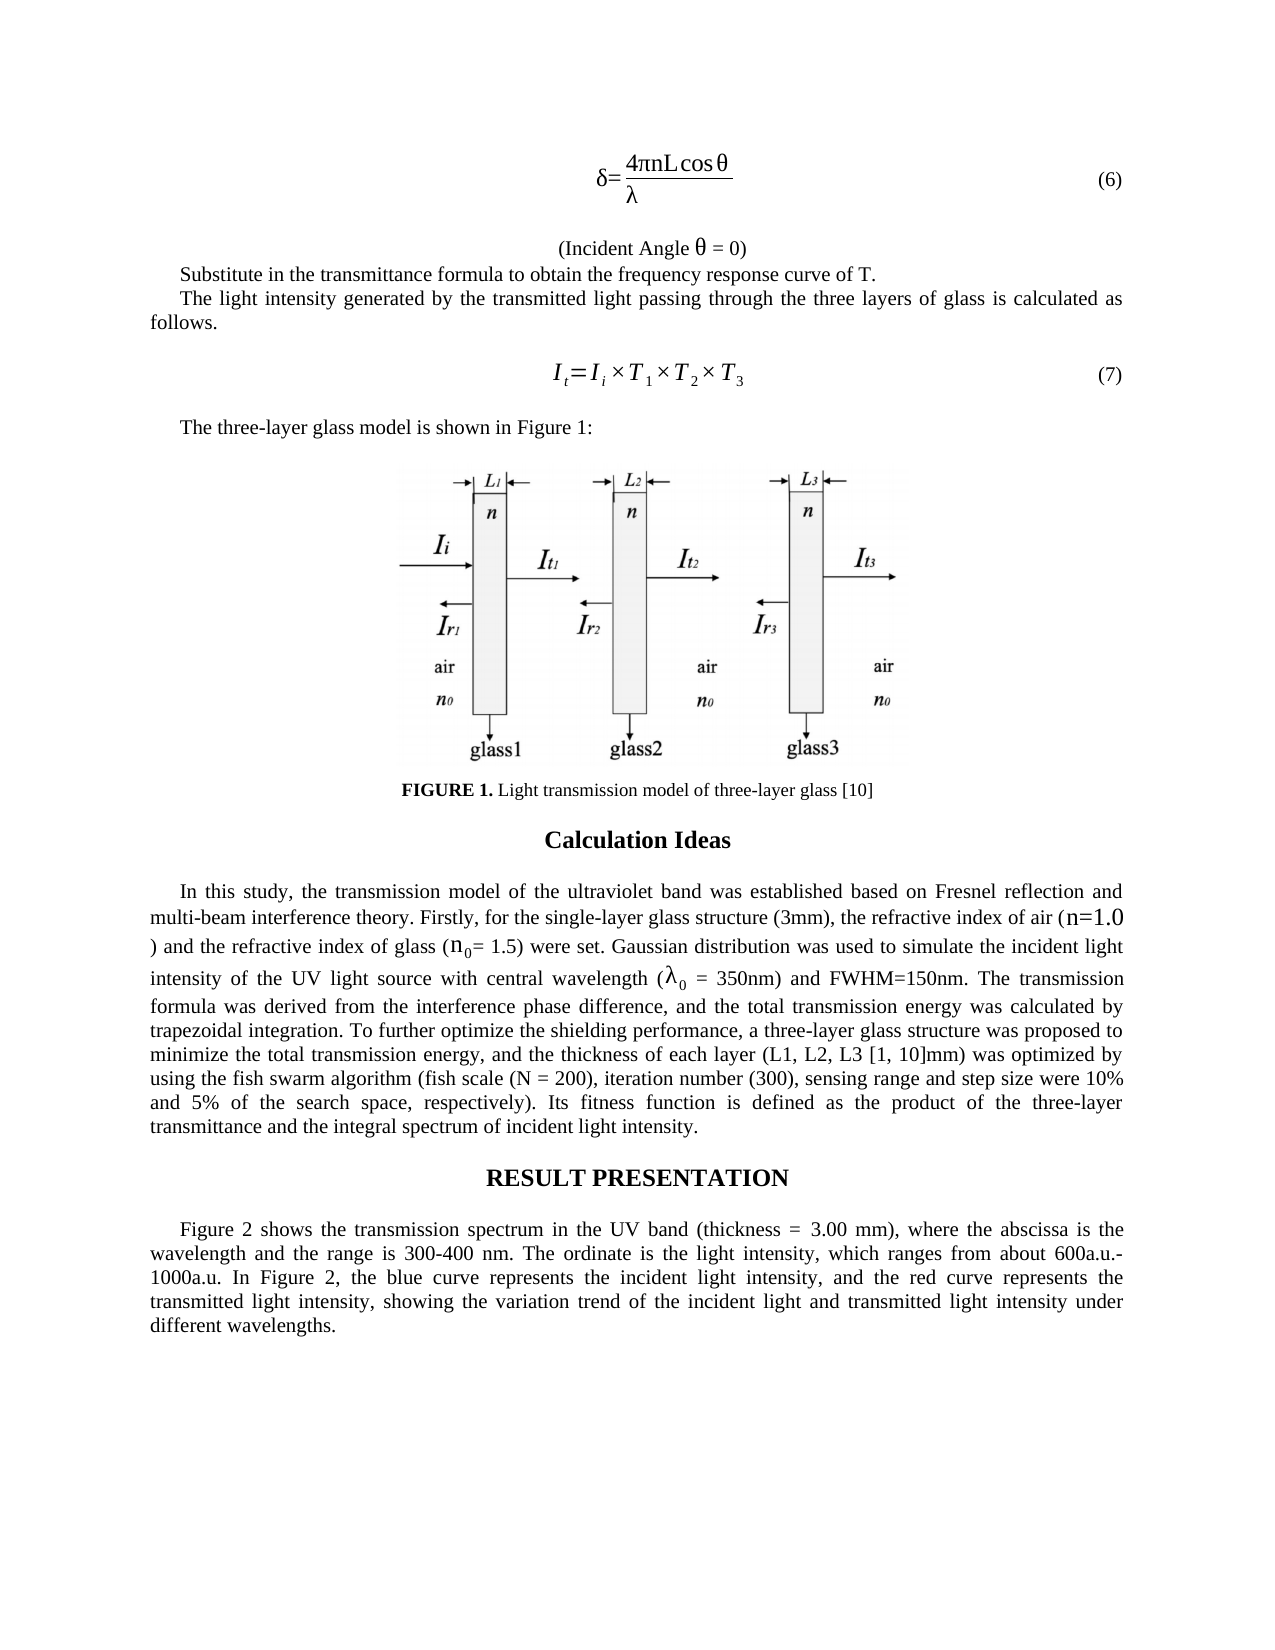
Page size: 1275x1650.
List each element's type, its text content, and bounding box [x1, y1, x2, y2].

text The three-layer glass model is shown in Figure 1: [150, 415, 1125, 439]
text In this study, the transmission model of the ultraviolet band was established based on Fresnel reflection and multi-beam interference theory. Firstly, for the single-layer glass structure (3mm), the refractive index of air () and the refractive index of glass (= 1.5) were set. Gaussian distribution was used to simulate the incident light intensity of the UV light source with central wavelength ( = 350nm) and FWHM=150nm. The transmission formula was derived from the interference phase difference, and the total transmission energy was calculated by trapezoidal integration. To further optimize the shielding performance, a three-layer glass structure was proposed to minimize the total transmission energy, and the thickness of each layer (L1, L2, L3 [1, 10]mm) was optimized by using the fish swarm algorithm (fish scale (N = 200), iteration number (300), sensing range and step size were 10% and 5% of the search space, respectively). Its fitness function is defined as the product of the three-layer transmittance and the integral spectrum of incident light intensity. [150, 879, 1125, 1138]
picture [395, 463, 909, 767]
subtitle Calculation Ideas [150, 825, 1125, 854]
text The light intensity generated by the transmitted light passing through the three layers of glass is calculated as follows. [150, 286, 1125, 334]
subtitle Result Presentation [150, 1163, 1125, 1192]
subtitle (7) [150, 359, 1125, 390]
text FIGURE 1. Light transmission model of three-layer glass [10] [150, 779, 1125, 800]
subtitle (6) [150, 150, 1125, 209]
text Substitute in the transmittance formula to obtain the frequency response curve of T. [150, 262, 1125, 286]
text (Incident Angle = 0) [150, 234, 1125, 262]
text Figure 2 shows the transmission spectrum in the UV band (thickness = 3.00 mm), where the abscissa is the wavelength and the range is 300-400 nm. The ordinate is the light intensity, which ranges from about 600a.u.-1000a.u. In Figure 2, the blue curve represents the incident light intensity, and the red curve represents the transmitted light intensity, showing the variation trend of the incident light and transmitted light intensity under different wavelengths. [150, 1217, 1125, 1337]
